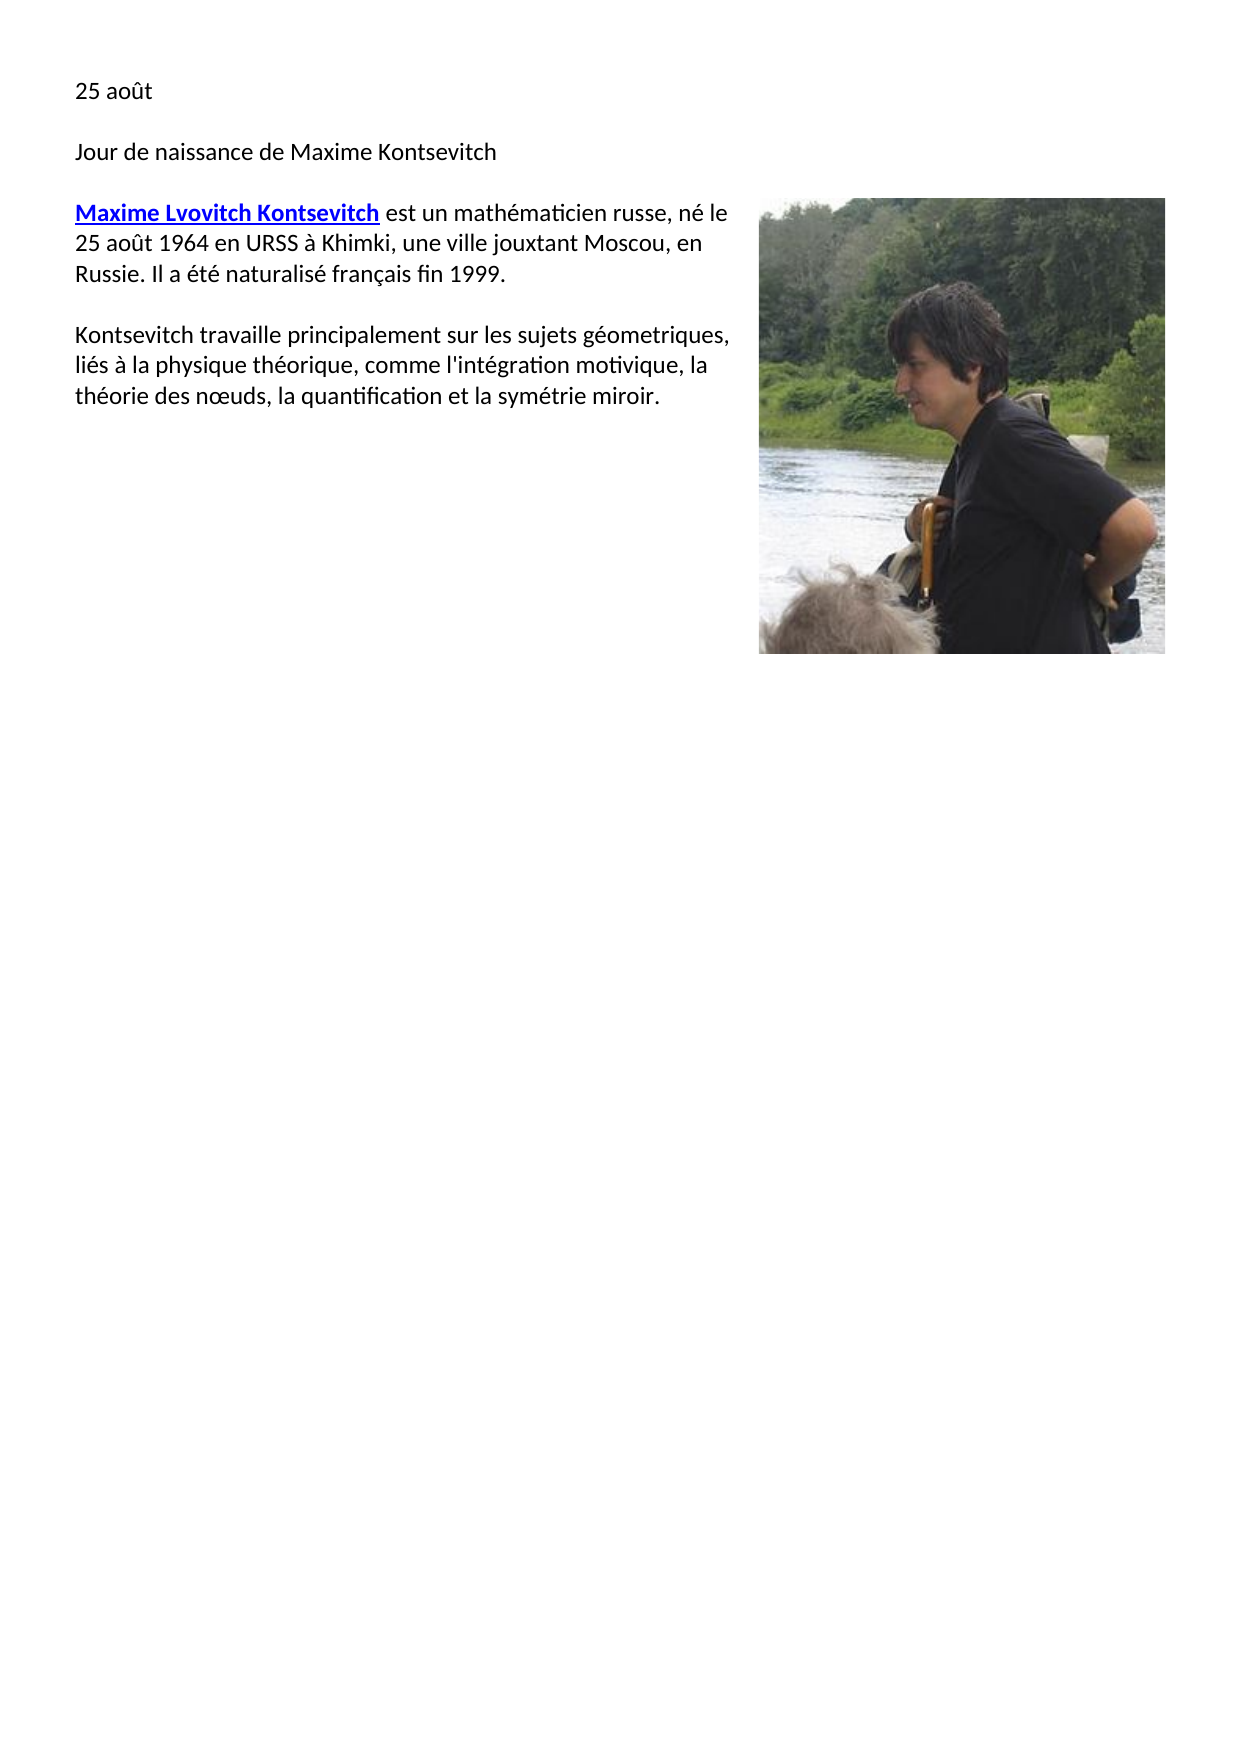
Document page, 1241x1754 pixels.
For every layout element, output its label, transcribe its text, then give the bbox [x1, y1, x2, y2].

text Jour de naissance de Maxime Kontsevitch [75, 136, 1165, 167]
picture [758, 198, 1166, 654]
text Maxime Lvovitch Kontsevitch est un mathématicien russe, né le 25 août 1964 en URSS à Khimki, une ville jouxtant Moscou, en Russie. Il a été naturalisé français fin 1999. [75, 197, 1165, 289]
text Kontsevitch travaille principalement sur les sujets géometriques, liés à la physique théorique, comme l'intégration motivique, la théorie des nœuds, la quantification et la symétrie miroir. [75, 319, 758, 411]
text 25 août [75, 75, 1165, 106]
